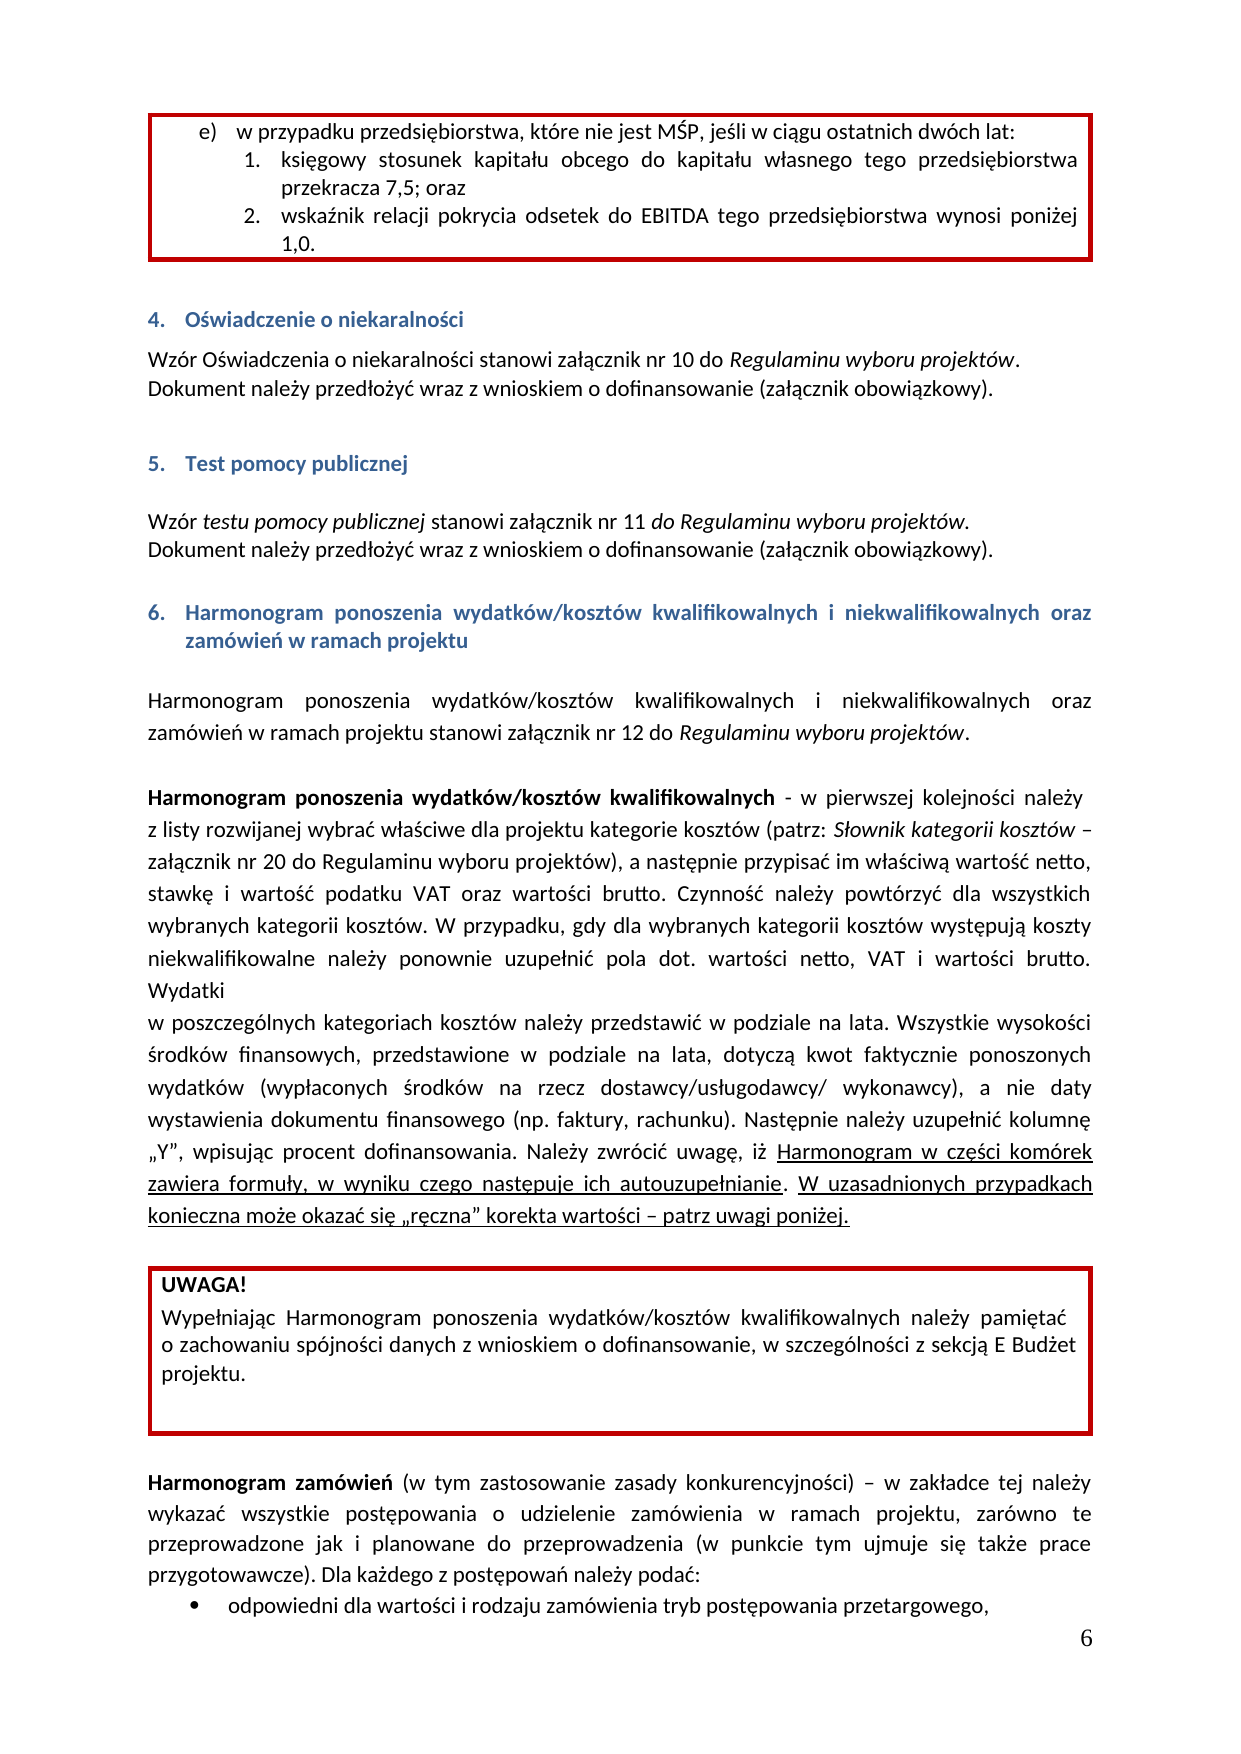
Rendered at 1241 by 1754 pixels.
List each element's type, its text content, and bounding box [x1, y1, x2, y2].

text Harmonogram ponoszenia wydatków/kosztów kwalifikowalnych i niekwalifikowalnych oraz zamówień w ramach projektu stanowi załącznik nr 12 do Regulaminu wyboru projektów. [148, 686, 1093, 747]
subtitle Harmonogram ponoszenia wydatków/kosztów kwalifikowalnych i niekwalifikowalnych oraz zamówień w ramach projektu [148, 598, 1093, 654]
list odpowiedni dla wartości i rodzaju zamówienia tryb postępowania przetargowego, [190, 1591, 1093, 1619]
table_header UWAGA! Wypełniając Harmonogram ponoszenia wydatków/kosztów kwalifikowalnych należy pamiętać o zachowaniu spójności danych z wnioskiem o dofinansowanie, w szczególności z sekcją E Budżet projektu. [152, 1271, 1088, 1431]
text Wzór Oświadczenia o niekaralności stanowi załącznik nr 10 do Regulaminu wyboru projektów. [148, 346, 1093, 374]
text Harmonogram zamówień (w tym zastosowanie zasady konkurencyjności) – w zakładce tej należy wykazać wszystkie postępowania o udzielenie zamówienia w ramach projektu, zarówno te przeprowadzone jak i planowane do przeprowadzenia (w punkcie tym ujmuje się także prace przygotowawcze). Dla każdego z postępowań należy podać: [148, 1468, 1093, 1588]
subtitle Oświadczenie o niekaralności [148, 305, 1093, 333]
text Dokument należy przedłożyć wraz z wnioskiem o dofinansowanie (załącznik obowiązkowy). [148, 374, 1093, 402]
subtitle Test pomocy publicznej [148, 449, 1093, 477]
text Wzór testu pomocy publicznej stanowi załącznik nr 11 do Regulaminu wyboru projektów. [148, 507, 1093, 535]
text Dokument należy przedłożyć wraz z wnioskiem o dofinansowanie (załącznik obowiązkowy). [148, 535, 1093, 563]
text Harmonogram ponoszenia wydatków/kosztów kwalifikowalnych - w pierwszej kolejności należy z listy rozwijanej wybrać właściwe dla projektu kategorie kosztów (patrz: Słownik kategorii kosztów – załącznik nr 20 do Regulaminu wyboru projektów), a następnie przypisać im właściwą wartość netto, stawkę i wartość podatku VAT oraz wartości brutto. Czynność należy powtórzyć dla wszystkich wybranych kategorii kosztów. W przypadku, gdy dla wybranych kategorii kosztów występują koszty niekwalifikowalne należy ponownie uzupełnić pola dot. wartości netto, VAT i wartości brutto. Wydatki w poszczególnych kategoriach kosztów należy przedstawić w podziale na lata. Wszystkie wysokości środków finansowych, przedstawione w podziale na lata, dotyczą kwot faktycznie ponoszonych wydatków (wypłaconych środków na rzecz dostawcy/usługodawcy/ wykonawcy), a nie daty wystawienia dokumentu finansowego (np. faktury, rachunku). Następnie należy uzupełnić kolumnę „Y”, wpisując procent dofinansowania. Należy zwrócić uwagę, iż Harmonogram w części komórek zawiera formuły, w wyniku czego następuje ich autouzupełnianie. W uzasadnionych przypadkach konieczna może okazać się „ręczna” korekta wartości – patrz uwagi poniżej. [148, 783, 1093, 1229]
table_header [152, 117, 1088, 257]
